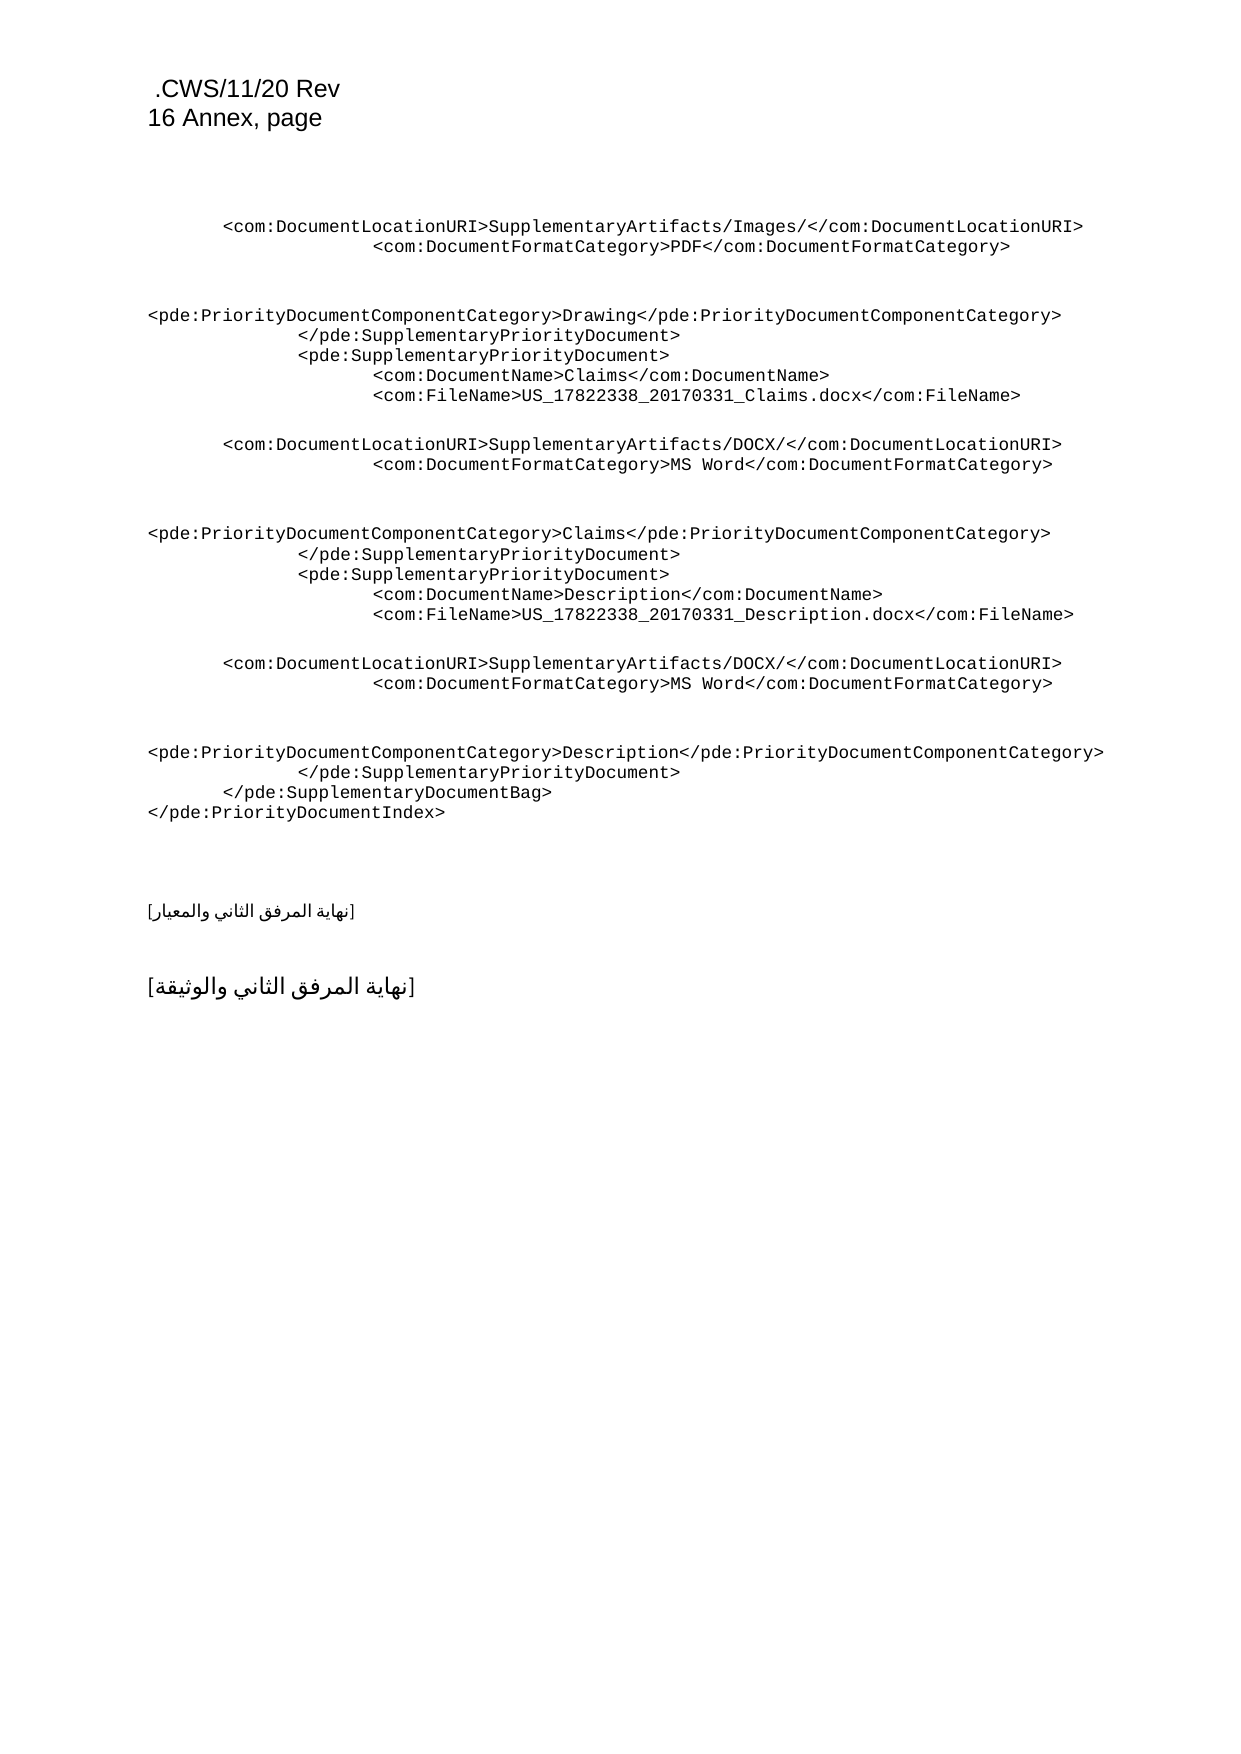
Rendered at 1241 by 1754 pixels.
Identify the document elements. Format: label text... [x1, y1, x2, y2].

text <com:DocumentLocationURI>SupplementaryArtifacts/Images/</com:DocumentLocationURI> [148, 189, 1122, 238]
text <com:DocumentFormatCategory>MS Word</com:DocumentFormatCategory> [148, 456, 1122, 476]
text </pde:SupplementaryDocumentBag> [148, 783, 1122, 804]
text </pde:PriorityDocumentIndex> [148, 804, 1122, 824]
text <com:DocumentLocationURI>SupplementaryArtifacts/DOCX/</com:DocumentLocationURI> [148, 626, 1122, 674]
text <com:DocumentFormatCategory>PDF</com:DocumentFormatCategory> [148, 238, 1122, 258]
text <com:FileName>US_17822338_20170331_Claims.docx</com:FileName> [148, 387, 1122, 407]
text <com:DocumentName>Claims</com:DocumentName> [148, 367, 1122, 387]
text <com:DocumentFormatCategory>MS Word</com:DocumentFormatCategory> [148, 674, 1122, 694]
text [نهاية المرفق الثاني والمعيار] [148, 900, 546, 922]
text <com:DocumentLocationURI>SupplementaryArtifacts/DOCX/</com:DocumentLocationURI> [148, 407, 1122, 456]
text </pde:SupplementaryPriorityDocument> [148, 763, 1122, 783]
text <com:FileName>US_17822338_20170331_Description.docx</com:FileName> [148, 605, 1122, 626]
text <pde:SupplementaryPriorityDocument> [148, 565, 1122, 585]
text <pde:PriorityDocumentComponentCategory>Description</pde:PriorityDocumentComponentCategory> [148, 694, 1122, 763]
text <com:DocumentName>Description</com:DocumentName> [148, 585, 1122, 605]
text <pde:PriorityDocumentComponentCategory>Claims</pde:PriorityDocumentComponentCategory> [148, 476, 1122, 545]
text <pde:SupplementaryPriorityDocument> [148, 347, 1122, 367]
text </pde:SupplementaryPriorityDocument> [148, 327, 1122, 347]
text </pde:SupplementaryPriorityDocument> [148, 545, 1122, 565]
text [نهاية المرفق الثاني والوثيقة] [148, 972, 546, 1000]
text <pde:PriorityDocumentComponentCategory>Drawing</pde:PriorityDocumentComponentCategory> [148, 258, 1122, 327]
